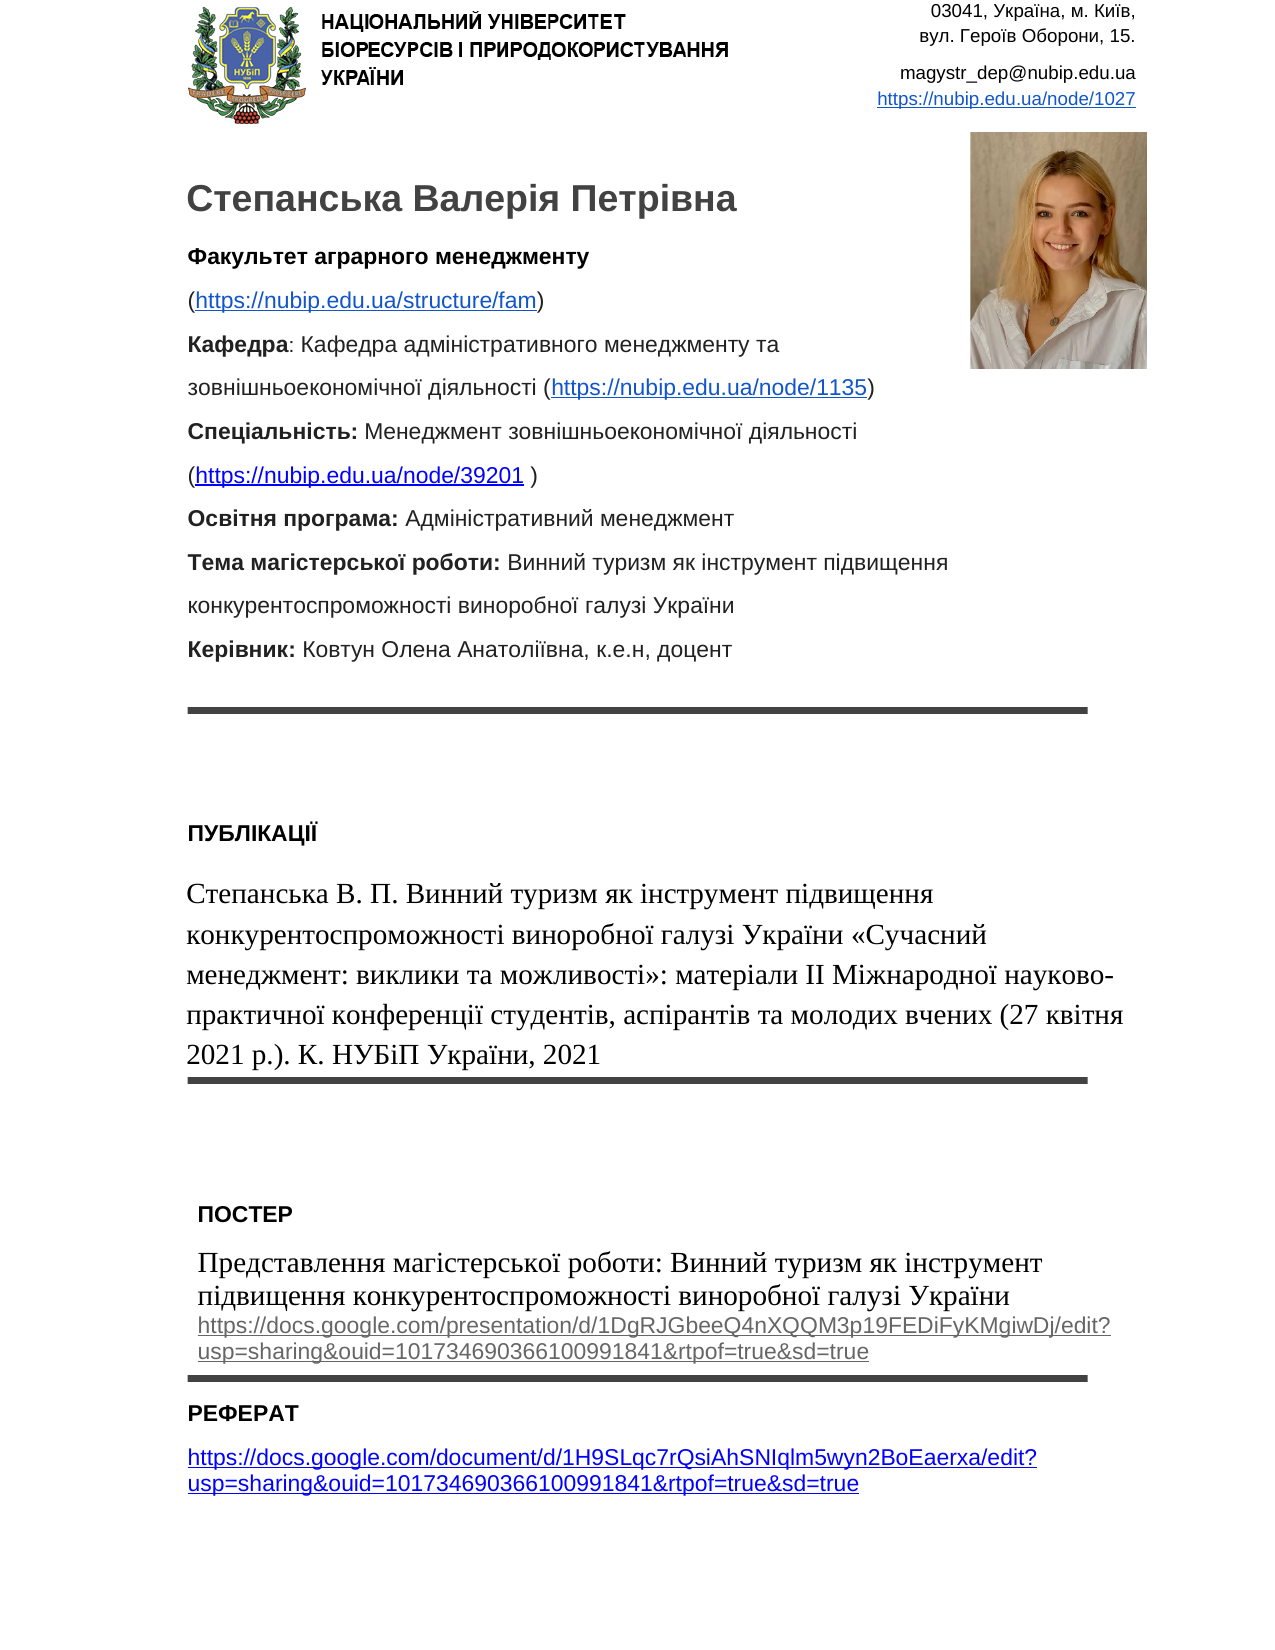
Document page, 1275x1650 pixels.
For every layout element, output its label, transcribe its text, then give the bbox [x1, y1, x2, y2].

title Спеціальність: Менеджмент зовнішньоекономічної діяльності (https://nubip.edu.ua/node/39201 ) [187, 418, 1132, 488]
title ПУБЛІКАЦІЇ [187, 820, 1132, 847]
title Тема магістерської роботи: Винний туризм як інструмент підвищення конкурентоспроможності виноробної галузі України [187, 549, 1132, 619]
picture [187, 7, 731, 124]
picture [187, 1375, 1088, 1382]
title РЕФЕРАТ [187, 1400, 1132, 1427]
text https://docs.google.com/document/d/1H9SLqc7rQsiAhSNIqlm5wyn2BoEaerxa/edit?usp=sharing&ouid=101734690366100991841&rtpof=true&sd=true [187, 1444, 1132, 1497]
text Степанська В. П. Винний туризм як інструмент підвищення конкурентоспроможності виноробної галузі України «Сучасний менеджмент: виклики та можливості»: матеріали ІІ Міжнародної науково-практичної конференції студентів, аспірантів та молодих вчених (27 квітня 2021 р.). К. НУБіП України, 2021 [186, 877, 1132, 1071]
title Степанська Валерія Петрівна [186, 176, 970, 219]
title Факультет аграрного менеджменту (https://nubip.edu.ua/structure/fam) [187, 243, 970, 313]
picture [187, 1077, 1088, 1084]
title Освітня програма: Адміністративний менеджмент [187, 505, 1132, 532]
picture [970, 132, 1147, 369]
title Кафедра: Кафедра адміністративного менеджменту та зовнішньоекономічної діяльності (https://nubip.edu.ua/node/1135) [187, 331, 1132, 401]
title Керівник: Ковтун Олена Анатоліївна, к.е.н, доцент [187, 636, 1132, 776]
picture [187, 707, 1088, 714]
table_header ПОСТЕР Представлення магістерської роботи: Винний туризм як інструмент підвищення конкурентоспроможності виноробної галузі України https://docs.google.com/presentation/d/1DgRJGbeeQ4nXQQM3p19FEDiFyKMgiwDj/edit?usp=sharing&ouid=101734690366100991841&rtpof=true&sd=true [187, 1191, 1132, 1375]
